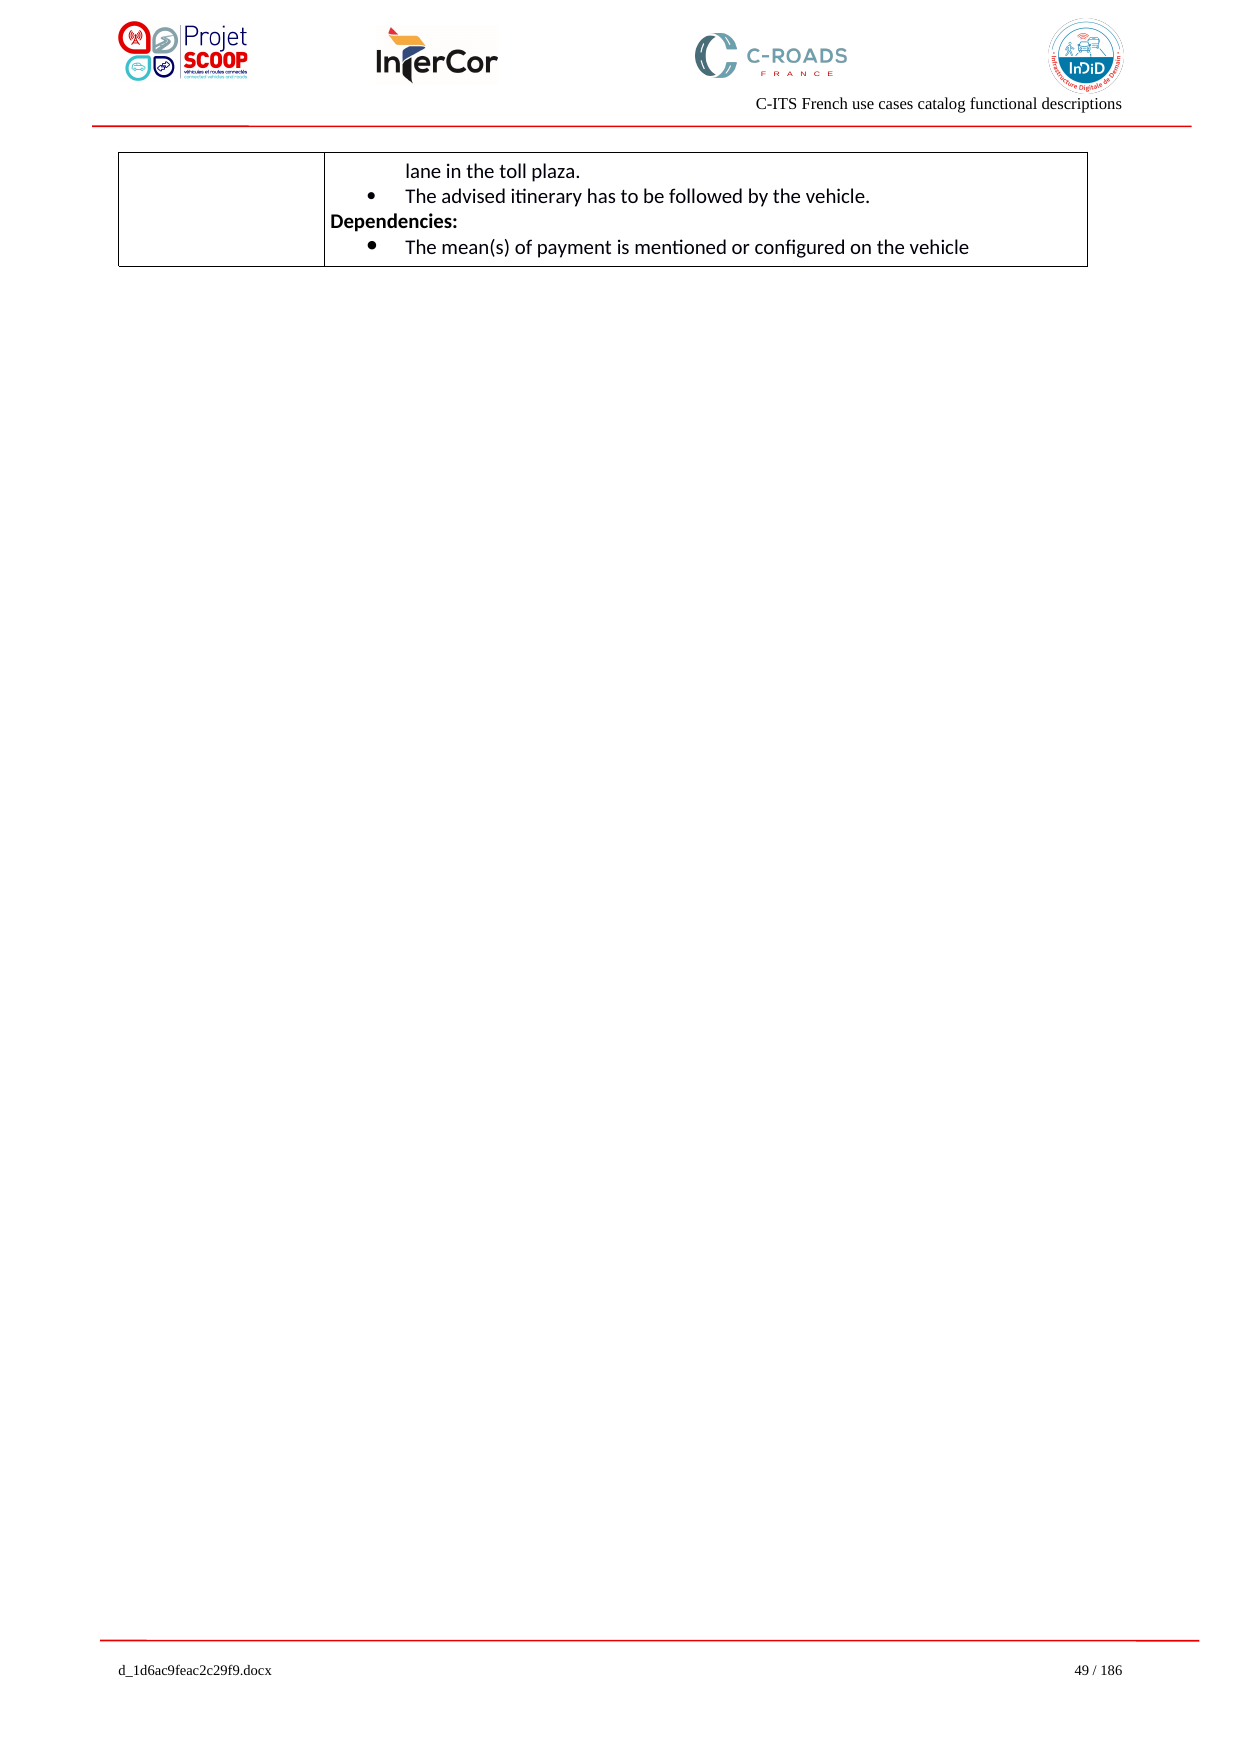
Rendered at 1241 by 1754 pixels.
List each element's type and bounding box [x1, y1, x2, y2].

picture [695, 33, 847, 78]
table_cell [325, 153, 1087, 266]
picture [375, 25, 499, 85]
picture [118, 21, 248, 81]
table_cell [119, 153, 324, 266]
picture [1044, 14, 1128, 98]
